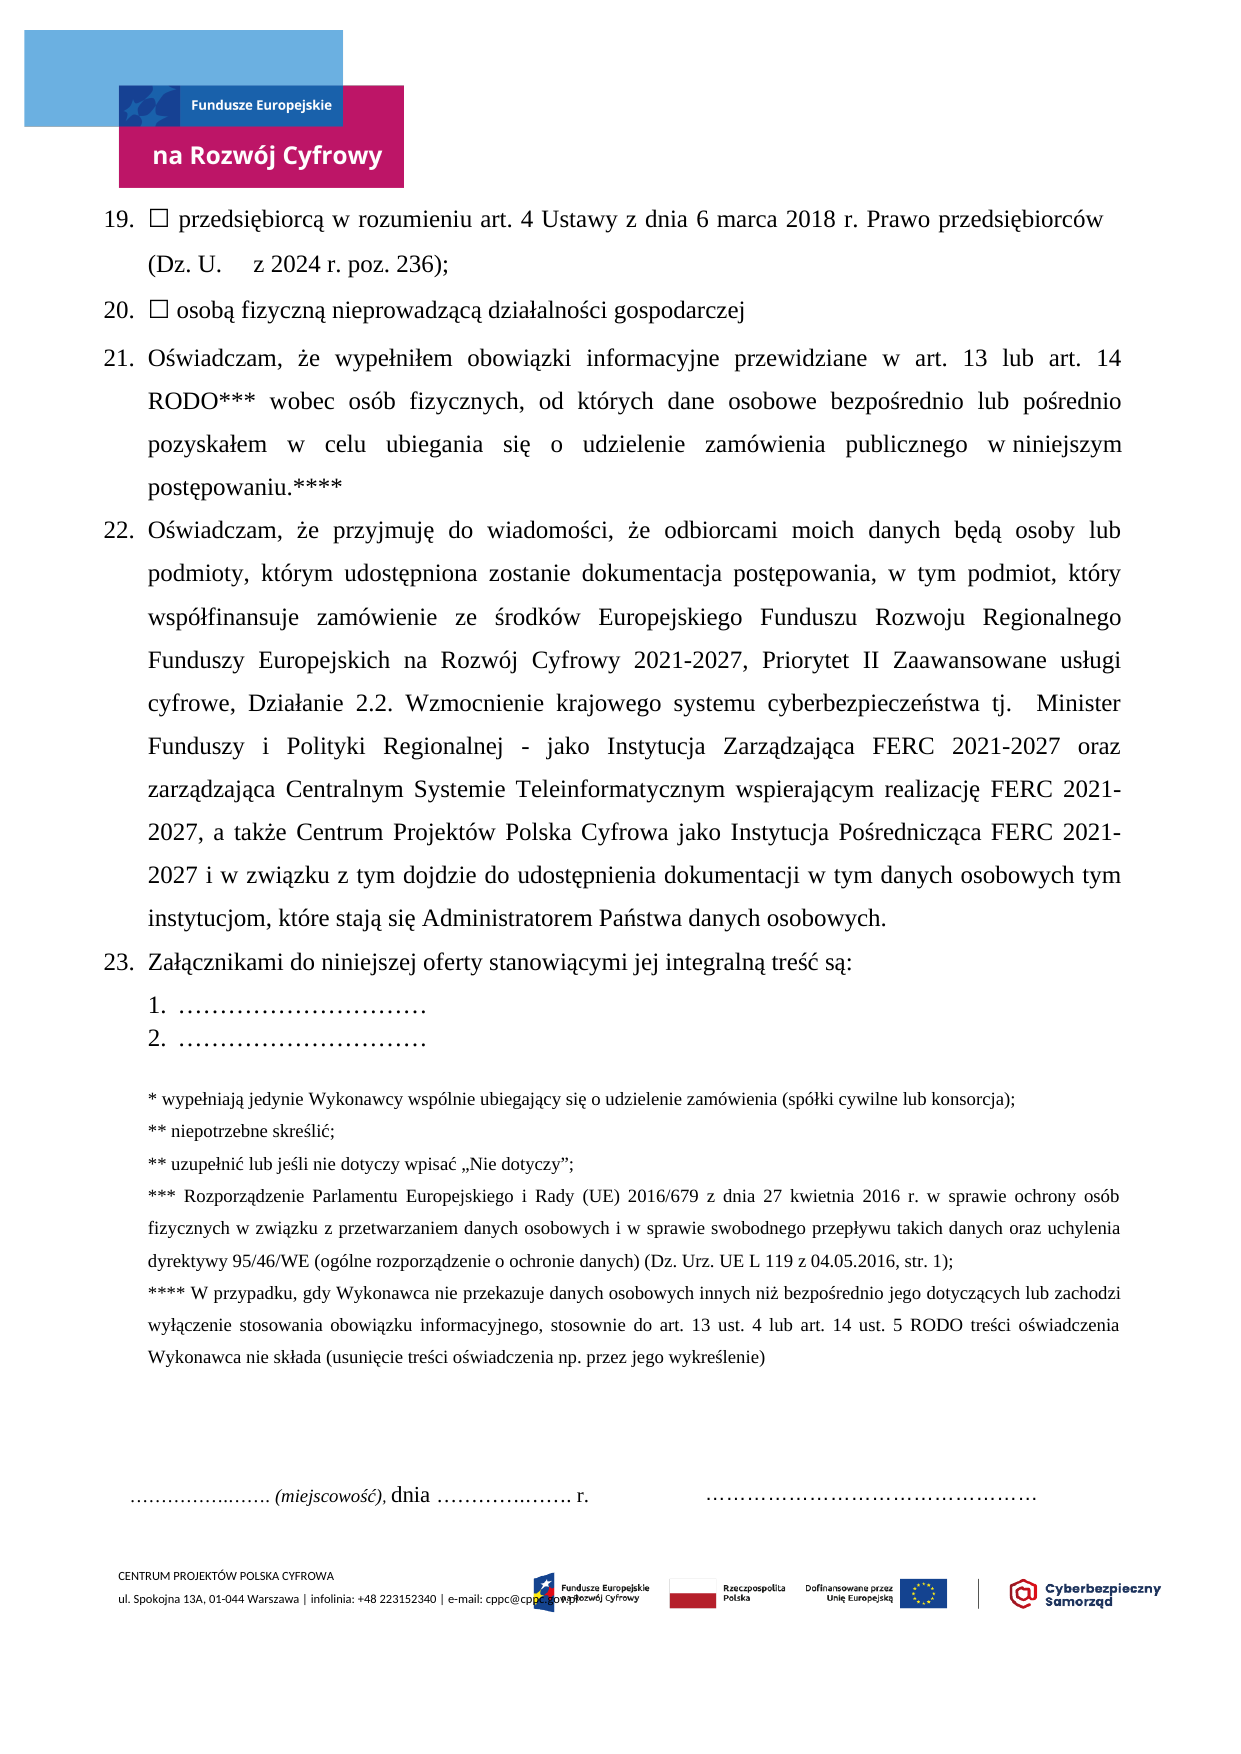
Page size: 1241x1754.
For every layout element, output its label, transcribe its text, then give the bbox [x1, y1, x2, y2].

picture [24, 30, 404, 188]
list ** uzupełnić lub jeśli nie dotyczy wpisać „Nie dotyczy”; [148, 1153, 1122, 1174]
list Załącznikami do niniejszej oferty stanowiącymi jej integralną treść są: [103, 947, 1122, 975]
picture [520, 1565, 1168, 1618]
list **** W przypadku, gdy Wykonawca nie przekazuje danych osobowych innych niż bezpośrednio jego dotyczących lub zachodzi wyłączenie stosowania obowiązku informacyjnego, stosownie do art. 13 ust. 4 lub art. 14 ust. 5 RODO treści oświadczenia Wykonawca nie składa (usunięcie treści oświadczenia np. przez jego wykreślenie) [148, 1282, 1122, 1368]
list Oświadczam, że przyjmuję do wiadomości, że odbiorcami moich danych będą osoby lub podmioty, którym udostępniona zostanie dokumentacja postępowania, w tym podmiot, który współfinansuje zamówienie ze środków Europejskiego Funduszu Rozwoju Regionalnego Funduszy Europejskich na Rozwój Cyfrowy 2021-2027, Priorytet II Zaawansowane usługi cyfrowe, Działanie 2.2. Wzmocnienie krajowego systemu cyberbezpieczeństwa tj. Minister Funduszy i Polityki Regionalnej - jako Instytucja Zarządzająca FERC 2021-2027 oraz zarządzająca Centralnym Systemie Teleinformatycznym wspierającym realizację FERC 2021-2027, a także Centrum Projektów Polska Cyfrowa jako Instytucja Pośrednicząca FERC 2021-2027 i w związku z tym dojdzie do udostępnienia dokumentacji w tym danych osobowych tym instytucjom, które stają się Administratorem Państwa danych osobowych. [103, 515, 1122, 932]
list * wypełniają jedynie Wykonawcy wspólnie ubiegający się o udzielenie zamówienia (spółki cywilne lub konsorcja); [148, 1088, 1122, 1109]
list ☐ osobą fizyczną nieprowadzącą działalności gospodarczej [103, 292, 1122, 326]
list Oświadczam, że wypełniłem obowiązki informacyjne przewidziane w art. 13 lub art. 14 RODO*** wobec osób fizycznych, od których dane osobowe bezpośrednio lub pośrednio pozyskałem w celu ubiegania się o udzielenie zamówienia publicznego w niniejszym postępowaniu.**** [103, 343, 1122, 501]
list ** niepotrzebne skreślić; [148, 1120, 1122, 1142]
list ………………………… [148, 1023, 1122, 1051]
table_header …………….……. (miejscowość), dnia ………….……. r. [118, 1481, 679, 1521]
list *** Rozporządzenie Parlamentu Europejskiego i Rady (UE) 2016/679 z dnia 27 kwietnia 2016 r. w sprawie ochrony osób fizycznych w związku z przetwarzaniem danych osobowych i w sprawie swobodnego przepływu takich danych oraz uchylenia dyrektywy 95/46/WE (ogólne rozporządzenie o ochronie danych) (Dz. Urz. UE L 119 z 04.05.2016, str. 1); [148, 1185, 1122, 1271]
table_header ………………………………………… (podpis) [679, 1481, 1063, 1521]
list ………………………… [148, 990, 1122, 1018]
list ☐ przedsiębiorcą w rozumieniu art. 4 Ustawy z dnia 6 marca 2018 r. Prawo przedsiębiorców (Dz. U. z 2024 r. poz. 236); [103, 200, 1122, 277]
